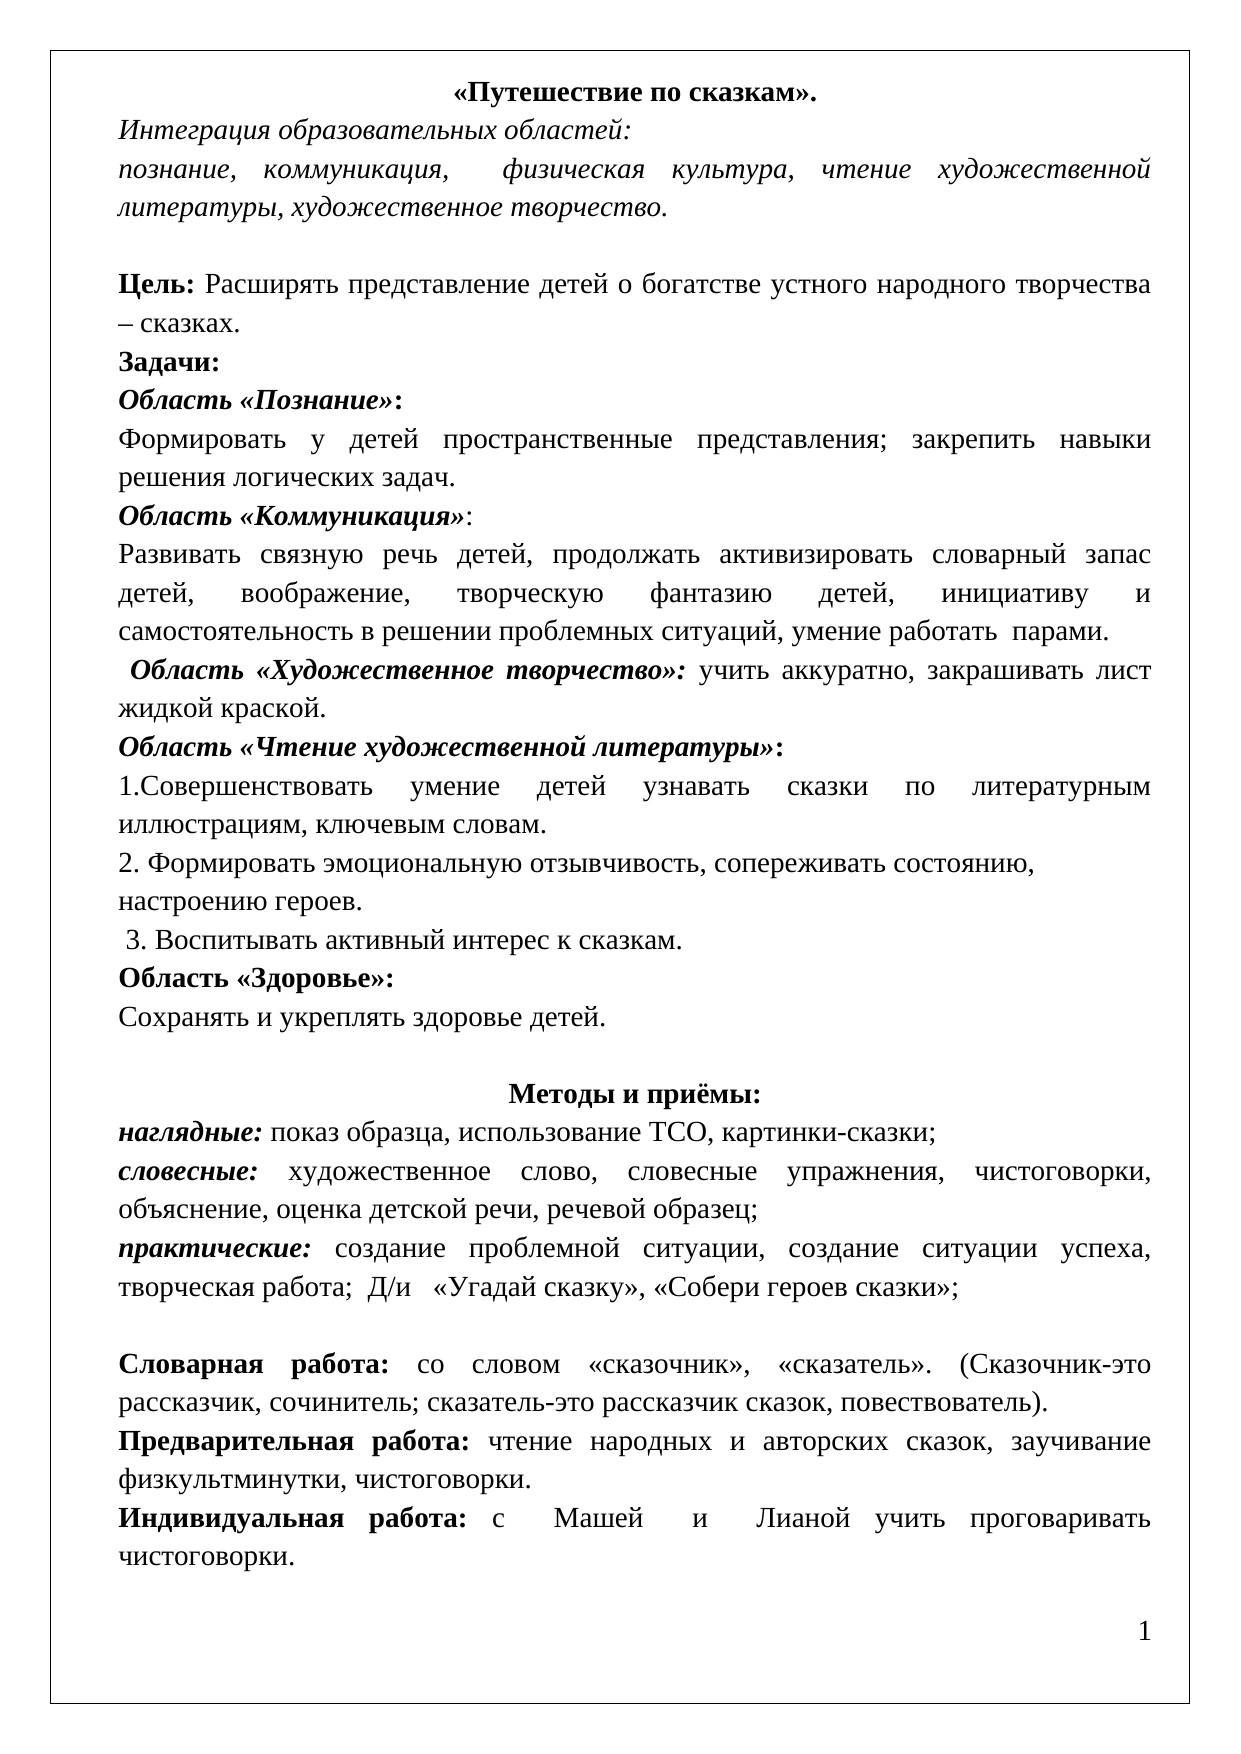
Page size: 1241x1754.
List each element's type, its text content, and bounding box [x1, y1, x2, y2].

text Область «Художественное творчество»: учить аккуратно, закрашивать лист жидкой краской. [118, 652, 1152, 724]
text познание, коммуникация, физическая культура, чтение художественной литературы, художественное творчество. [118, 151, 1152, 223]
text практические: создание проблемной ситуации, создание ситуации успеха, творческая работа; Д/и «Угадай сказку», «Собери героев сказки»; [118, 1230, 1152, 1302]
text 1.Совершенствовать умение детей узнавать сказки по литературным иллюстрациям, ключевым словам. [118, 768, 1152, 840]
text Задачи: [118, 344, 1152, 377]
text Область «Коммуникация»: [118, 498, 1152, 531]
text Формировать у детей пространственные представления; закрепить навыки решения логических задач. [118, 421, 1152, 493]
text Цель: Расширять представление детей о богатстве устного народного творчества – сказках. [118, 267, 1152, 339]
text Развивать связную речь детей, продолжать активизировать словарный запас детей, воображение, творческую фантазию детей, инициативу и самостоятельность в решении проблемных ситуаций, умение работать парами. [118, 536, 1152, 647]
text наглядные: показ образца, использование ТСО, картинки-сказки; [118, 1114, 1152, 1148]
text Область «Познание»: [118, 382, 1152, 416]
text 3. Воспитывать активный интерес к сказкам. [118, 922, 1152, 955]
text 2. Формировать эмоциональную отзывчивость, сопереживать состоянию, [118, 845, 1152, 878]
text Словарная работа: со словом «сказочник», «сказатель». (Сказочник-это рассказчик, сочинитель; сказатель-это рассказчик сказок, повествователь). [118, 1346, 1152, 1418]
text настроению героев. [118, 883, 1152, 917]
text «Путешествие по сказкам». [118, 74, 1152, 107]
text Область «Здоровье»: [118, 960, 1152, 994]
text словесные: художественное слово, словесные упражнения, чистоговорки, объяснение, оценка детской речи, речевой образец; [118, 1153, 1152, 1225]
text Индивидуальная работа: с Машей и Лианой учить проговаривать чистоговорки. [118, 1500, 1152, 1572]
text Методы и приёмы: [118, 1076, 1152, 1109]
text Предварительная работа: чтение народных и авторских сказок, заучивание физкультминутки, чистоговорки. [118, 1423, 1152, 1495]
text Область «Чтение художественной литературы»: [118, 729, 1152, 763]
text Интеграция образовательных областей: [118, 112, 1152, 146]
text Сохранять и укреплять здоровье детей. [118, 999, 1152, 1032]
